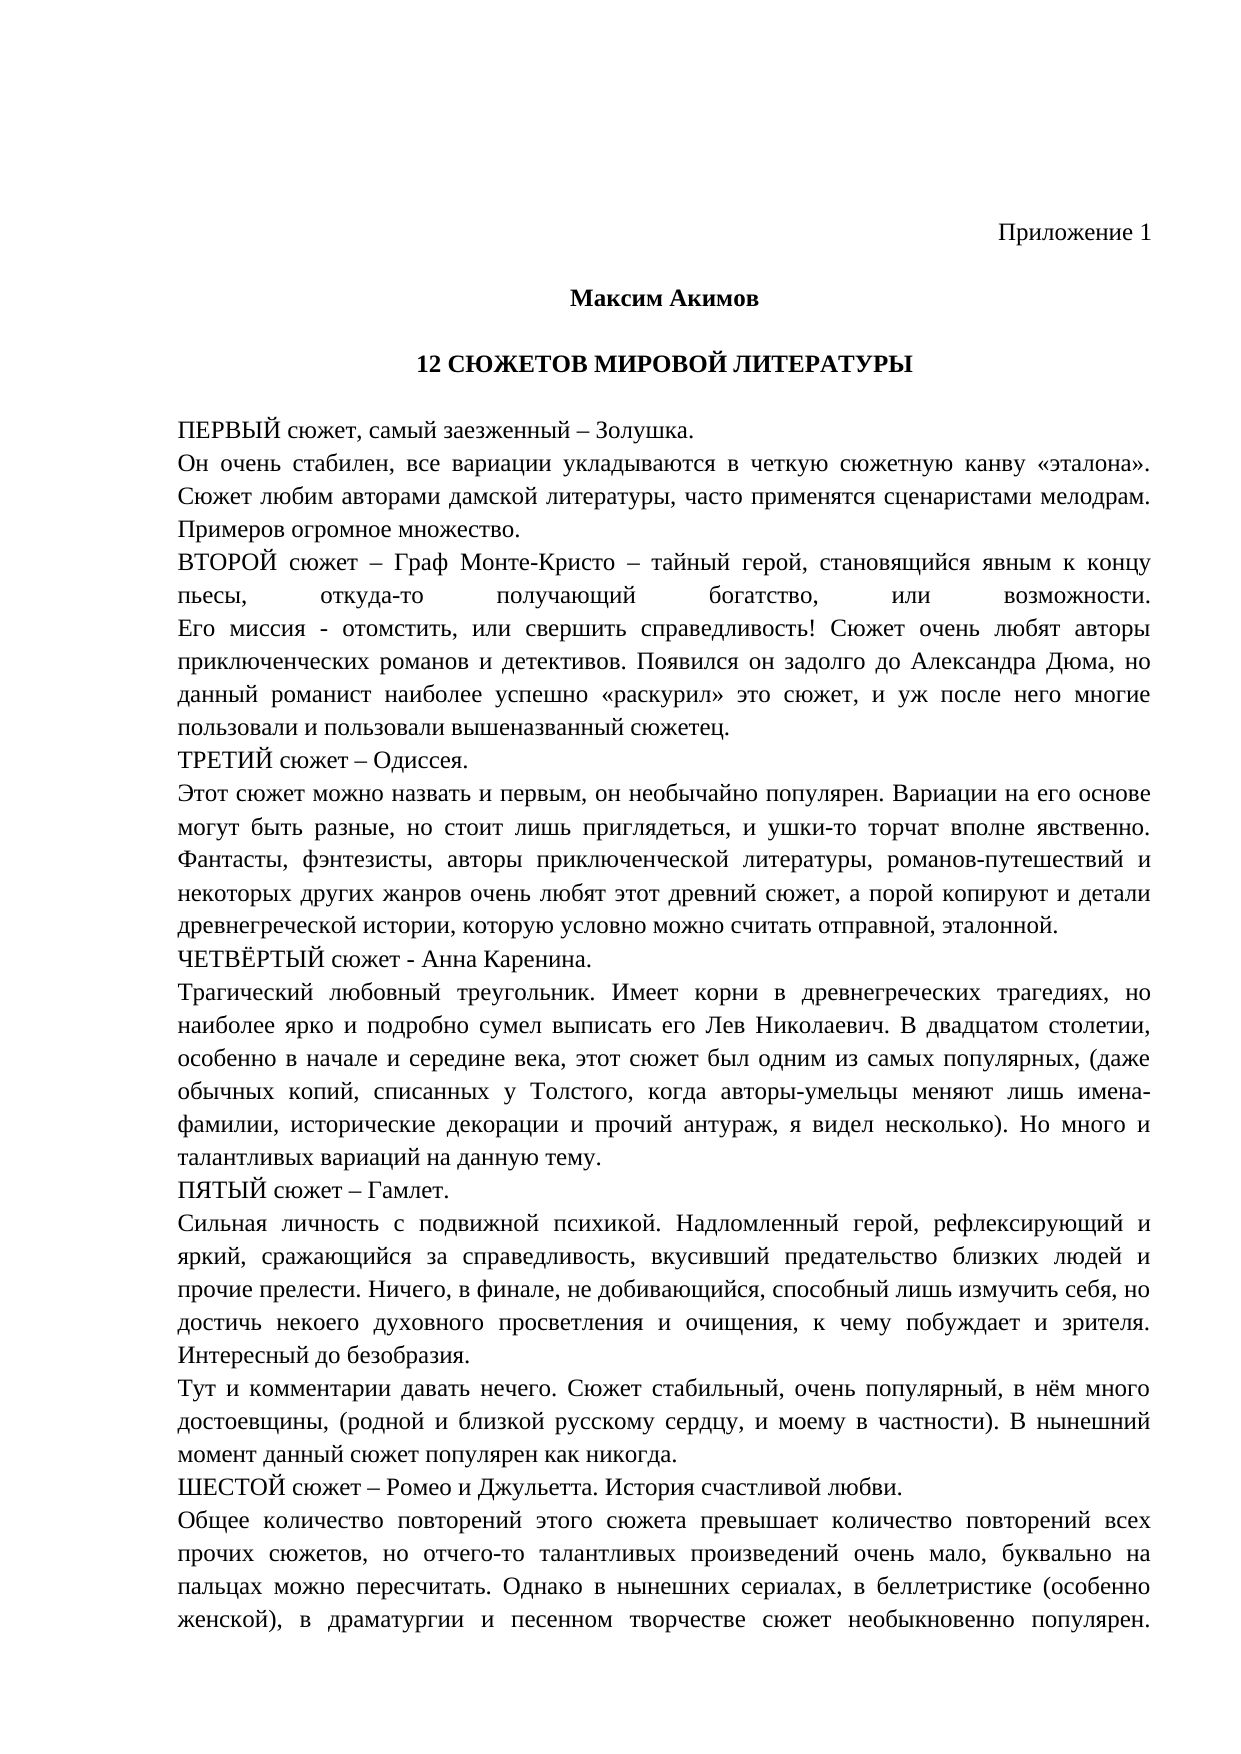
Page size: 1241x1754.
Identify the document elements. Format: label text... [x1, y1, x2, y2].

text Максим Акимов [177, 283, 1152, 312]
text Этот сюжет можно назвать и первым, он необычайно популярен. Вариации на его основе могут быть разные, но стоит лишь приглядеться, и ушки-то торчат вполне явственно. Фантасты, фэнтезисты, авторы приключенческой литературы, романов-путешествий и некоторых других жанров очень любят этот древний сюжет, а порой копируют и детали древнегреческой истории, которую условно можно считать отправной, эталонной. [177, 778, 1152, 939]
text Трагический любовный треугольник. Имеет корни в древнегреческих трагедиях, но наиболее ярко и подробно сумел выписать его Лев Николаевич. В двадцатом столетии, особенно в начале и середине века, этот сюжет был одним из самых популярных, (даже обычных копий, списанных у Толстого, когда авторы-умельцы меняют лишь имена-фамилии, исторические декорации и прочий антураж, я видел несколько). Но много и талантливых вариаций на данную тему. [177, 977, 1152, 1171]
text 12 сюжетов мировой литературы [177, 349, 1152, 378]
text Тут и комментарии давать нечего. Сюжет стабильный, очень популярный, в нём много достоевщины, (родной и близкой русскому сердцу, и моему в частности). В нынешний момент данный сюжет популярен как никогда. [177, 1373, 1152, 1468]
text ШЕСТОЙ сюжет – Ромео и Джульетта. История счастливой любви. [177, 1472, 1152, 1501]
text ПЯТЫЙ сюжет – Гамлет. [177, 1175, 1152, 1203]
text ВТОРОЙ сюжет – Граф Монте-Кристо – тайный герой, становящийся явным к концу пьесы, откуда-то получающий богатство, или возможности. Его миссия - отомстить, или свершить справедливость! Сюжет очень любят авторы приключенческих романов и детективов. Появился он задолго до Александра Дюма, но данный романист наиболее успешно «раскурил» это сюжет, и уж после него многие пользовали и пользовали вышеназванный сюжетец. [177, 547, 1152, 741]
text ТРЕТИЙ сюжет – Одиссея. [177, 746, 1152, 774]
text Приложение 1 [177, 217, 1152, 246]
text ЧЕТВЁРТЫЙ сюжет - Анна Каренина. [177, 944, 1152, 972]
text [177, 1505, 1152, 1633]
text Сильная личность с подвижной психикой. Надломленный герой, рефлексирующий и яркий, сражающийся за справедливость, вкусивший предательство близких людей и прочие прелести. Ничего, в финале, не добивающийся, способный лишь измучить себя, но достичь некоего духовного просветления и очищения, к чему побуждает и зрителя. Интересный до безобразия. [177, 1208, 1152, 1369]
text Он очень стабилен, все вариации укладываются в четкую сюжетную канву «эталона». Сюжет любим авторами дамской литературы, часто применятся сценаристами мелодрам. Примеров огромное множество. [177, 448, 1152, 543]
text ПЕРВЫЙ сюжет, самый заезженный – Золушка. [177, 415, 1152, 444]
